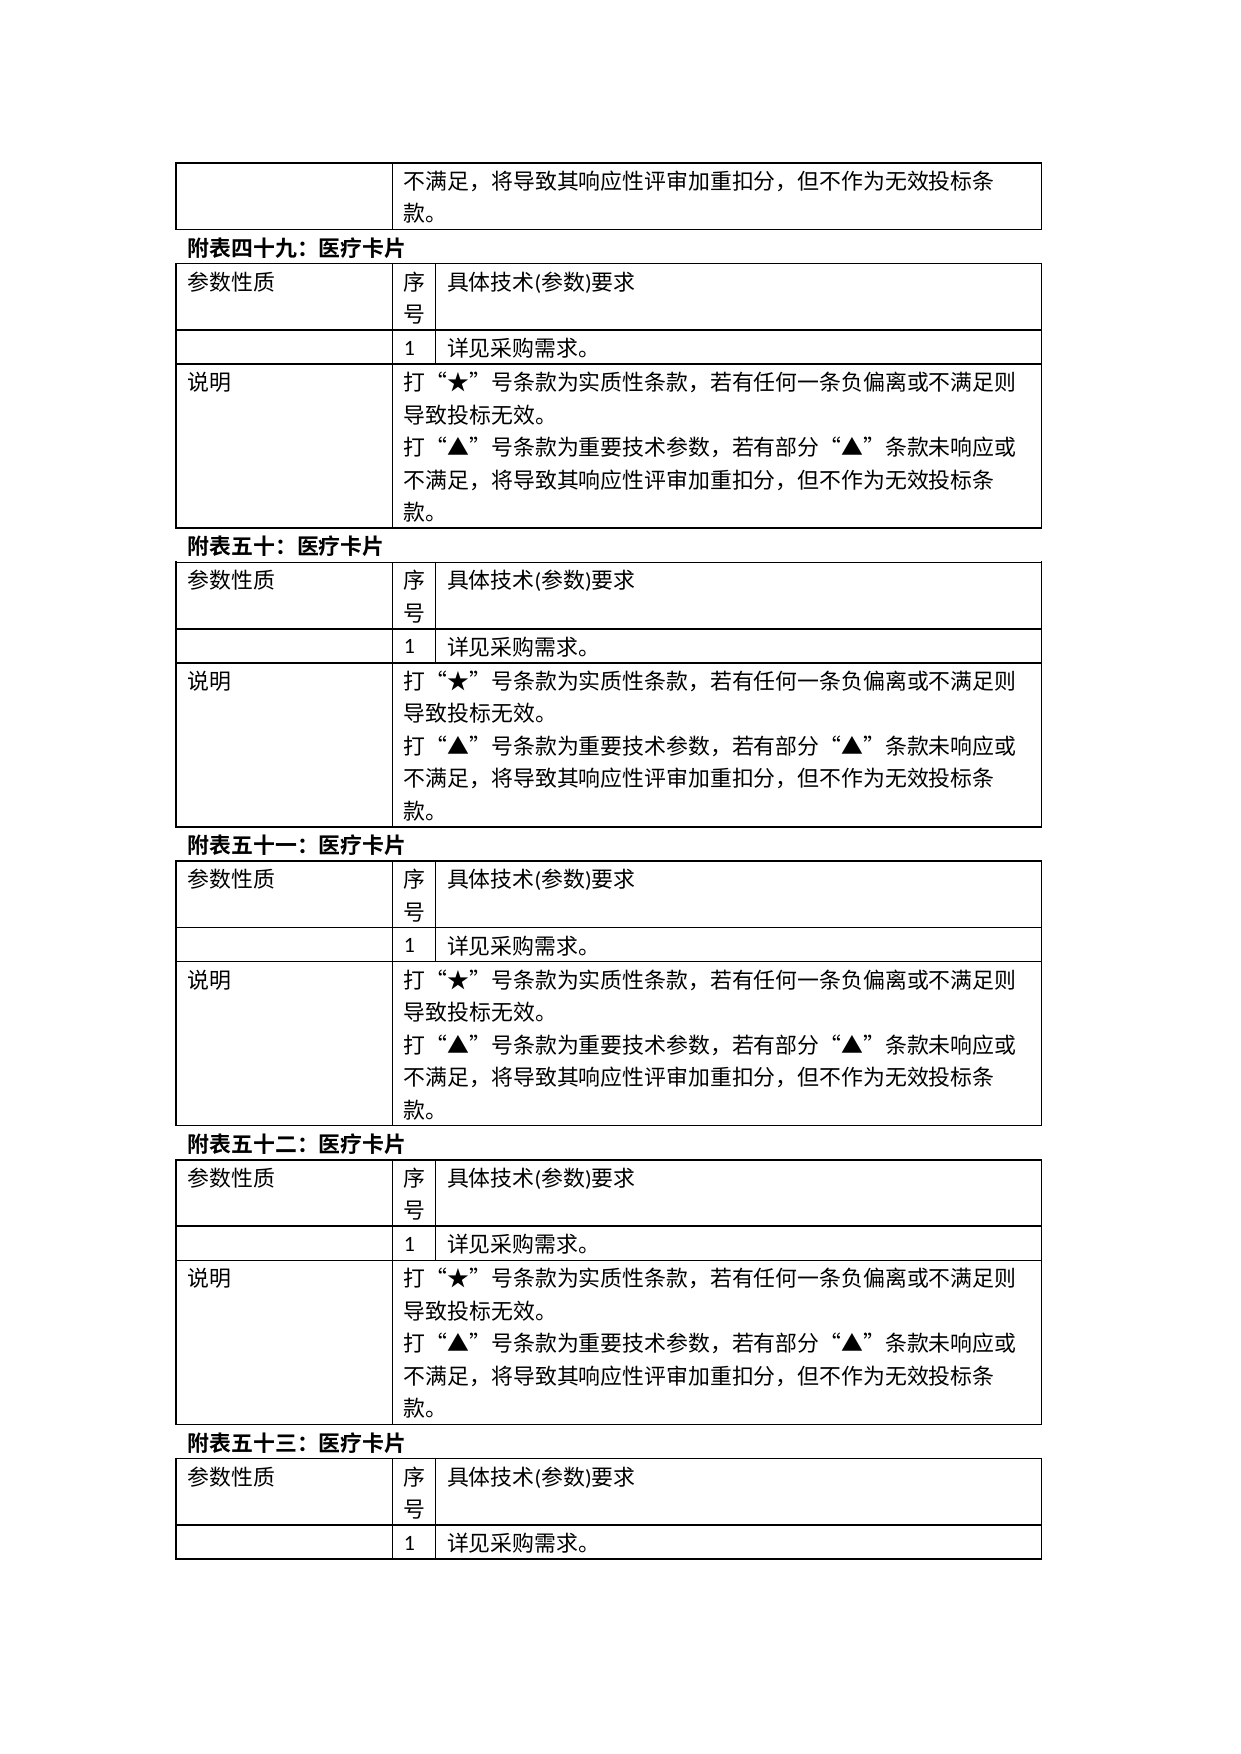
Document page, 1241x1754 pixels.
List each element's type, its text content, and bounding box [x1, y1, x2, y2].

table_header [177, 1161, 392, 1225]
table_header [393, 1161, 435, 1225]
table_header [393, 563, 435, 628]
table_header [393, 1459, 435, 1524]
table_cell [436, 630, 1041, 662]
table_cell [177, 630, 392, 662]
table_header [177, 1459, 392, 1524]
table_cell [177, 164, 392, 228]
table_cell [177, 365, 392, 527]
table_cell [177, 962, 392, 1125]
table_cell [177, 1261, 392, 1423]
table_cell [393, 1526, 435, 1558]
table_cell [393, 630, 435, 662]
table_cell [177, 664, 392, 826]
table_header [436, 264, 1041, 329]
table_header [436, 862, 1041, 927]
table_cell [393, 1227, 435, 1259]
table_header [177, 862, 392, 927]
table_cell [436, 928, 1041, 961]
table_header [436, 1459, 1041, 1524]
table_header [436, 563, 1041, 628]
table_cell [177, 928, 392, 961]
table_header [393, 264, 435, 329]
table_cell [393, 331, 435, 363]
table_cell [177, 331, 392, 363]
text 附表五十三：医疗卡片 [187, 1425, 1053, 1458]
text 附表四十九：医疗卡片 [187, 230, 1053, 263]
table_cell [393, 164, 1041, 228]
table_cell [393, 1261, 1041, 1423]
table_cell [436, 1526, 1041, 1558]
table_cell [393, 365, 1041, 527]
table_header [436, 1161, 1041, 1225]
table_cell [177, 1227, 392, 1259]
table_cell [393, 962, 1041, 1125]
text 附表五十二：医疗卡片 [187, 1126, 1053, 1159]
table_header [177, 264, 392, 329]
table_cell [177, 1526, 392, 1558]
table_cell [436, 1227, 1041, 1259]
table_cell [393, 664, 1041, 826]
text 附表五十：医疗卡片 [187, 529, 1053, 561]
text 附表五十一：医疗卡片 [187, 828, 1053, 860]
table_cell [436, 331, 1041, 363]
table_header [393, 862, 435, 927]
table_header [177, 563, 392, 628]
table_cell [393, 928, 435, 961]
